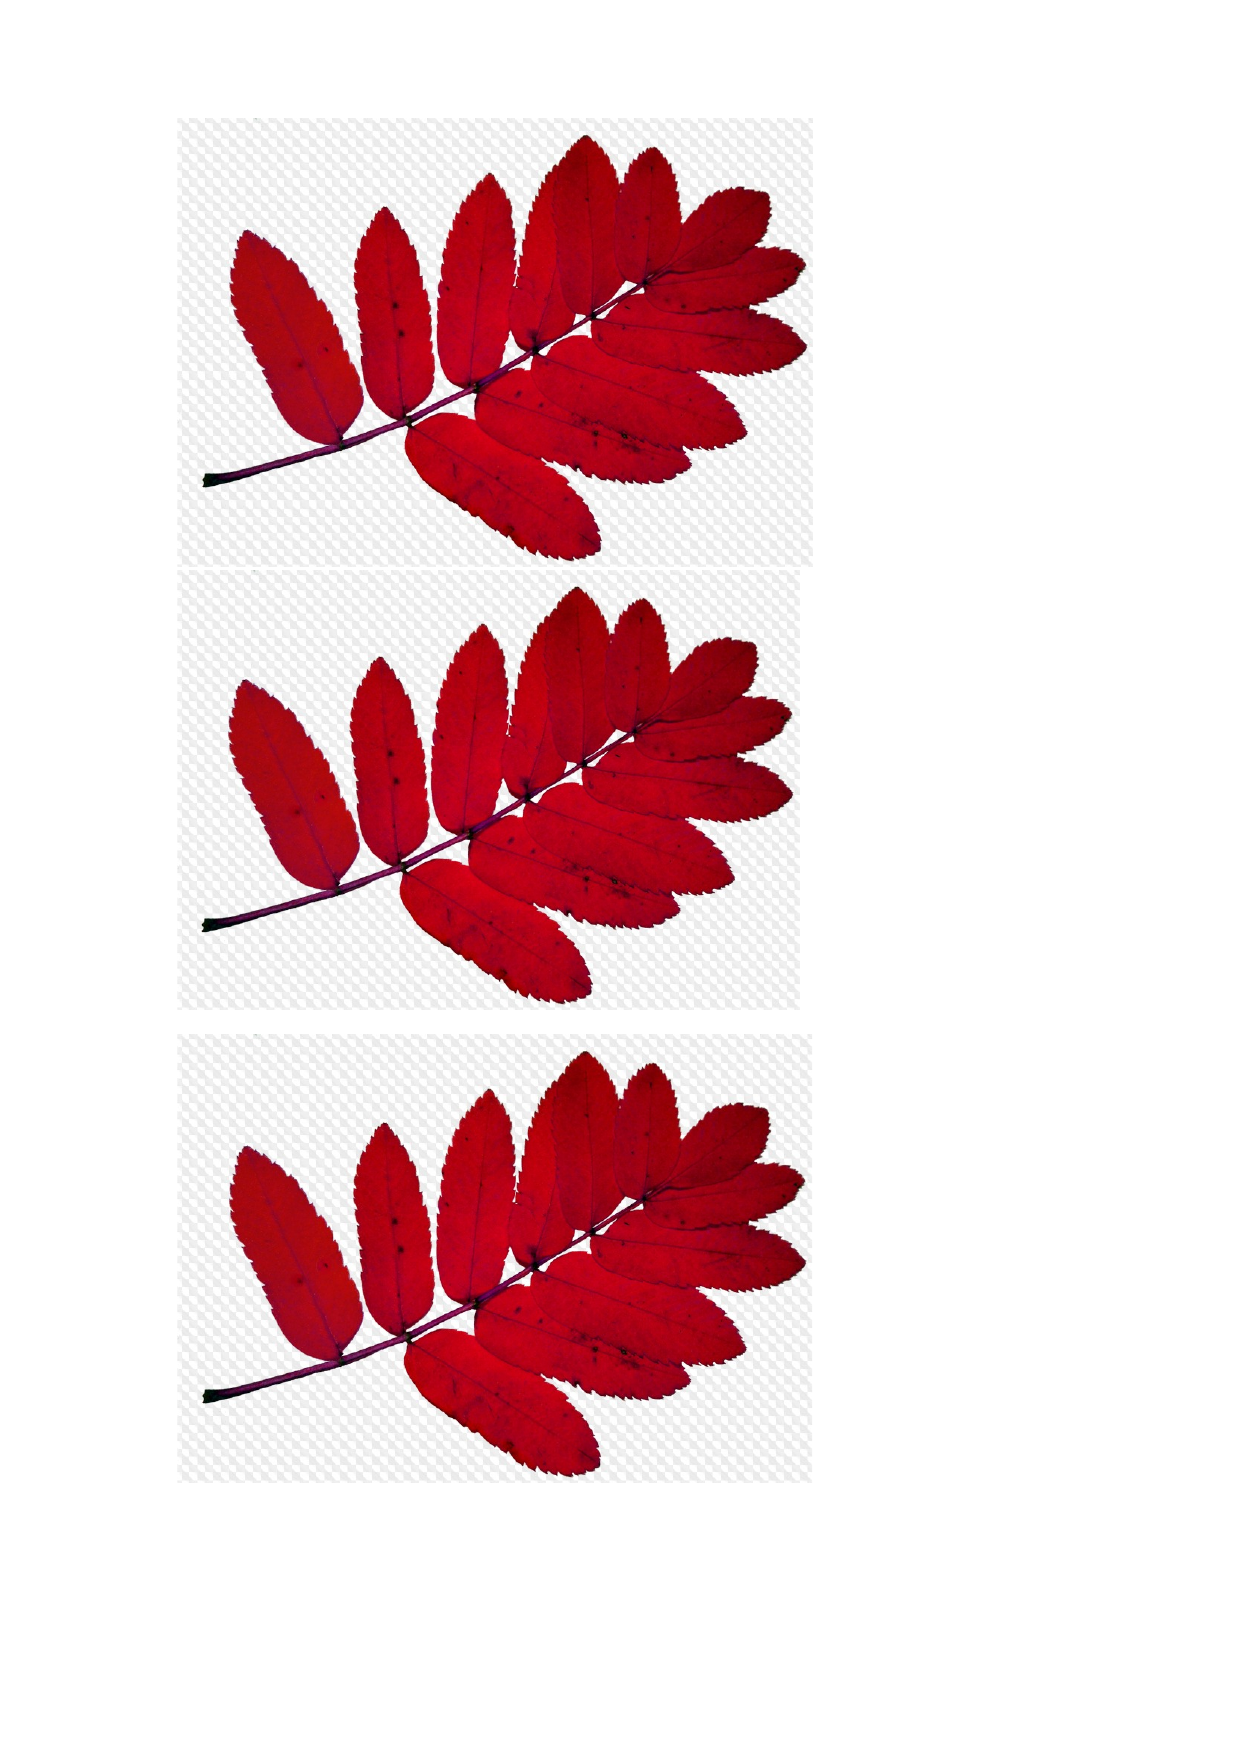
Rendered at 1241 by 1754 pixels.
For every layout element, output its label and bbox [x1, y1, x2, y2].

picture [177, 570, 800, 1010]
picture [177, 118, 813, 567]
picture [177, 1034, 813, 1483]
